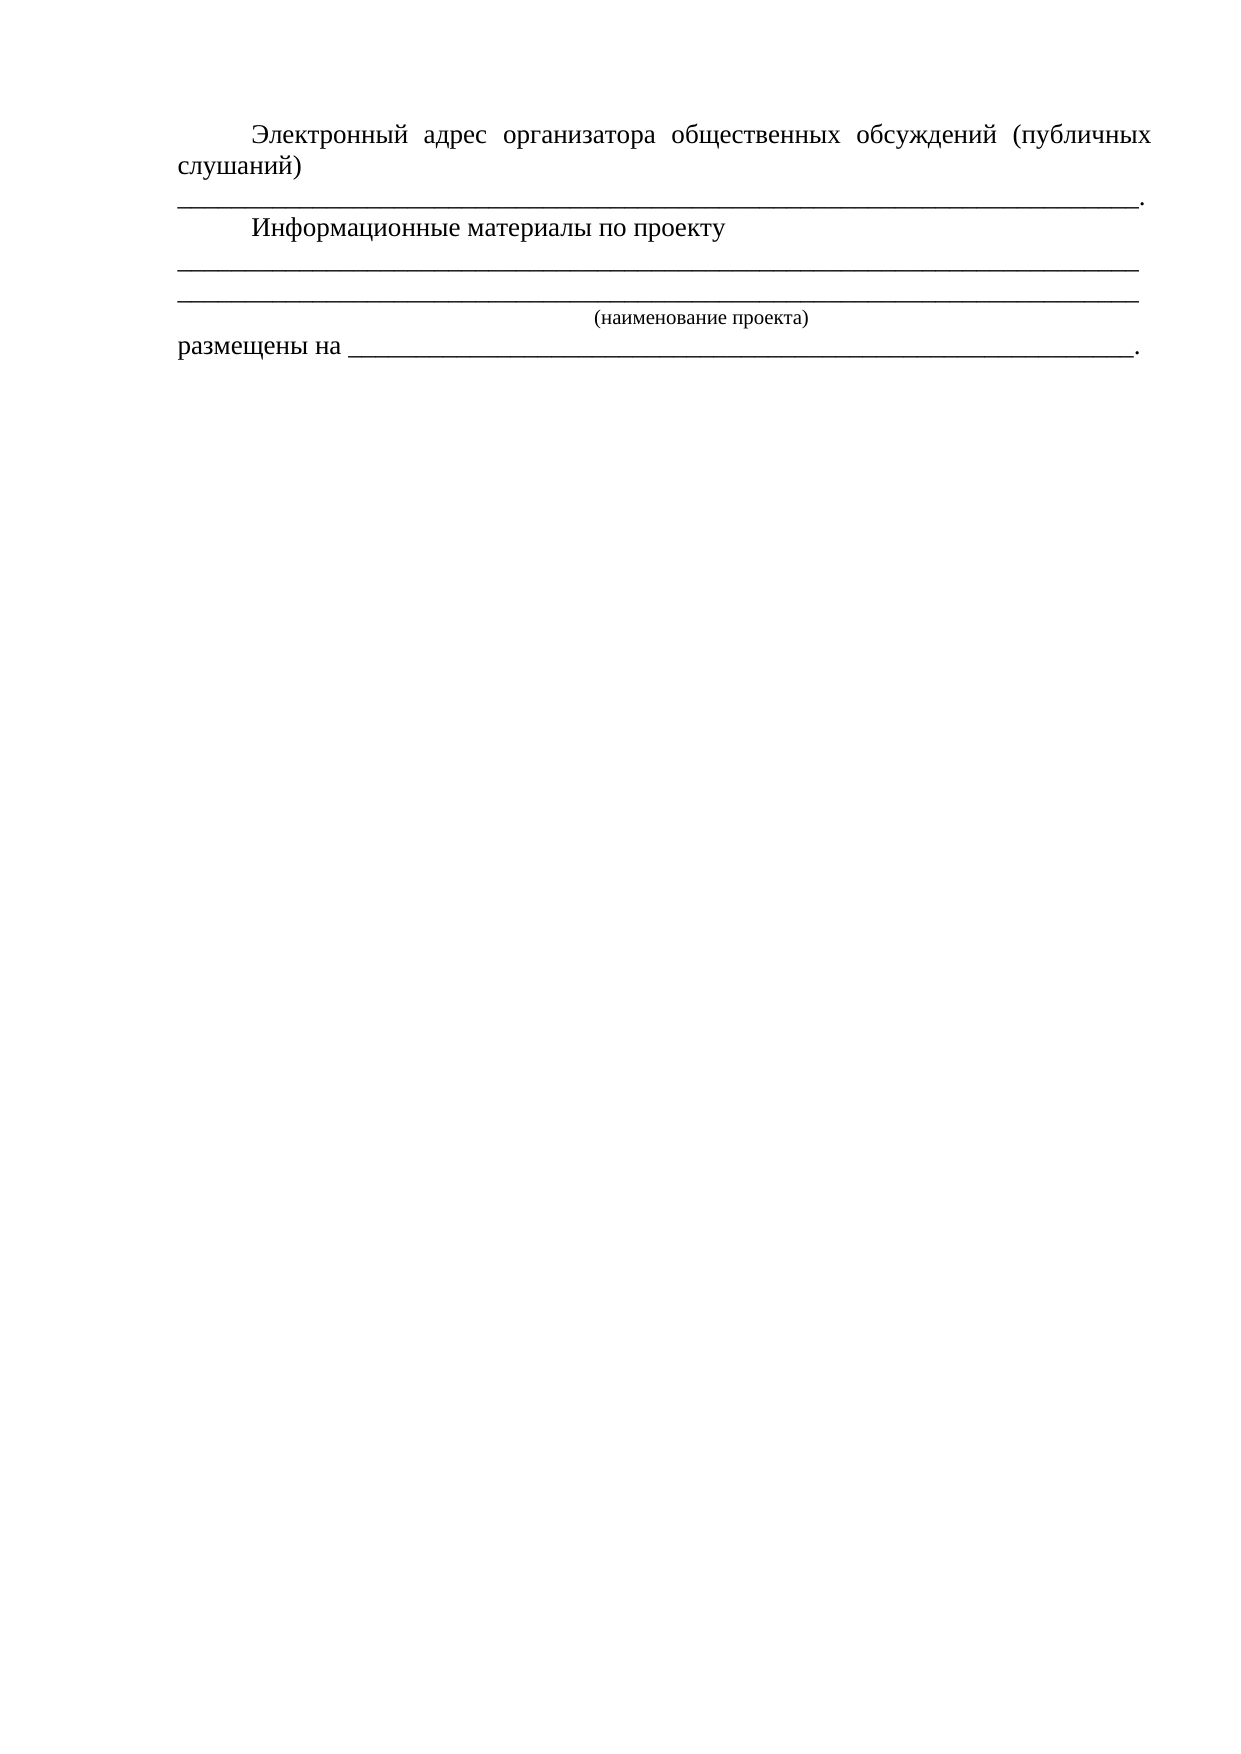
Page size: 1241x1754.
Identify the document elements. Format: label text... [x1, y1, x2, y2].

text (наименование проекта) [177, 305, 1152, 329]
text Информационные материалы по проекту ______________________________________________________________________________________________________________________________________________ [177, 212, 1152, 305]
text Электронный адрес организатора общественных обсуждений (публичных слушаний) _______________________________________________________________________. [177, 118, 1152, 212]
text размещены на __________________________________________________________. [177, 329, 1152, 360]
